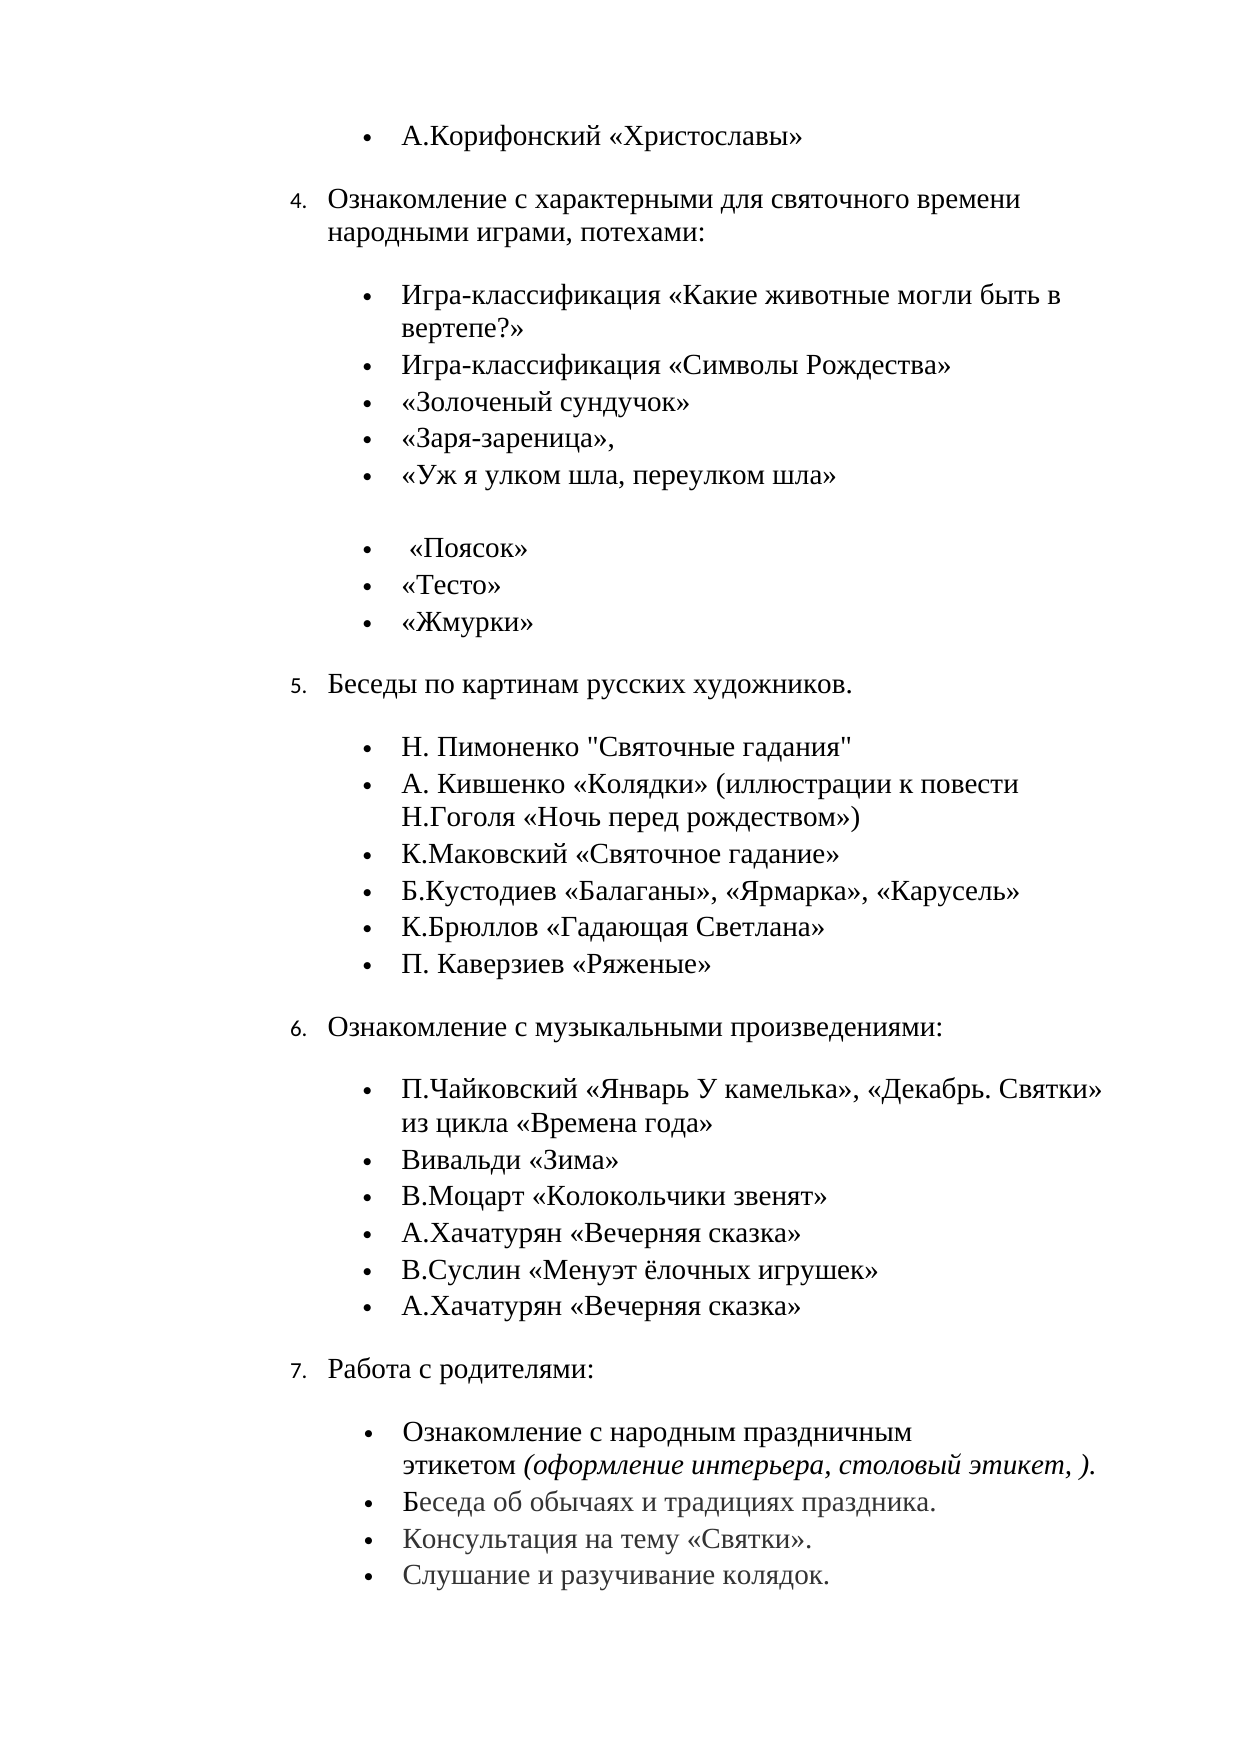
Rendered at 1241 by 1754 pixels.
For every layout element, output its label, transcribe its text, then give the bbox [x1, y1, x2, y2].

list «Заря-зареница», [364, 421, 1123, 454]
list Работа с родителями: [290, 1351, 1123, 1385]
list Ознакомление с музыкальными произведениями: [290, 1009, 1123, 1042]
list А.Хачатурян «Вечерняя сказка» [364, 1288, 1123, 1322]
list К.Маковский «Святочное гадание» [364, 836, 1123, 870]
list «Жмурки» [364, 604, 1123, 637]
list Консультация на тему «Святки». [365, 1521, 1123, 1554]
list Слушание и разучивание колядок. [365, 1557, 1123, 1591]
list В.Моцарт «Колокольчики звенят» [364, 1178, 1123, 1212]
list Ознакомление с народным праздничным этикетом (оформление интерьера, столовый этикет, ). [365, 1414, 1123, 1481]
list Н. Пимоненко "Святочные гадания" [364, 729, 1123, 763]
list А.Корифонский «Христославы» [364, 118, 1123, 152]
list Игра-классификация «Какие животные могли быть в вертепе?» [364, 277, 1123, 344]
list Вивальди «Зима» [364, 1142, 1123, 1175]
list «Уж я улком шла, переулком шла» [364, 457, 1123, 491]
list В.Суслин «Менуэт ёлочных игрушек» [364, 1252, 1123, 1285]
list П.Чайковский «Январь У камелька», «Декабрь. Святки» из цикла «Времена года» [364, 1072, 1123, 1139]
list Ознакомление с характерными для святочного времени народными играми, потехами: [290, 181, 1123, 248]
list Беседа об обычаях и традициях праздника. [365, 1484, 1123, 1518]
list А. Кившенко «Колядки» (иллюстрации к повести Н.Гоголя «Ночь перед рождеством») [364, 766, 1123, 833]
list К.Брюллов «Гадающая Светлана» [364, 909, 1123, 943]
list А.Хачатурян «Вечерняя сказка» [364, 1215, 1123, 1249]
list П. Каверзиев «Ряженые» [364, 946, 1123, 980]
list Б.Кустодиев «Балаганы», «Ярмарка», «Карусель» [364, 873, 1123, 906]
list «Тесто» [364, 567, 1123, 601]
list «Поясок» [364, 531, 1123, 564]
list «Золоченый сундучок» [364, 384, 1123, 417]
list Беседы по картинам русских художников. [290, 667, 1123, 700]
list Игра-классификация «Символы Рождества» [364, 347, 1123, 381]
